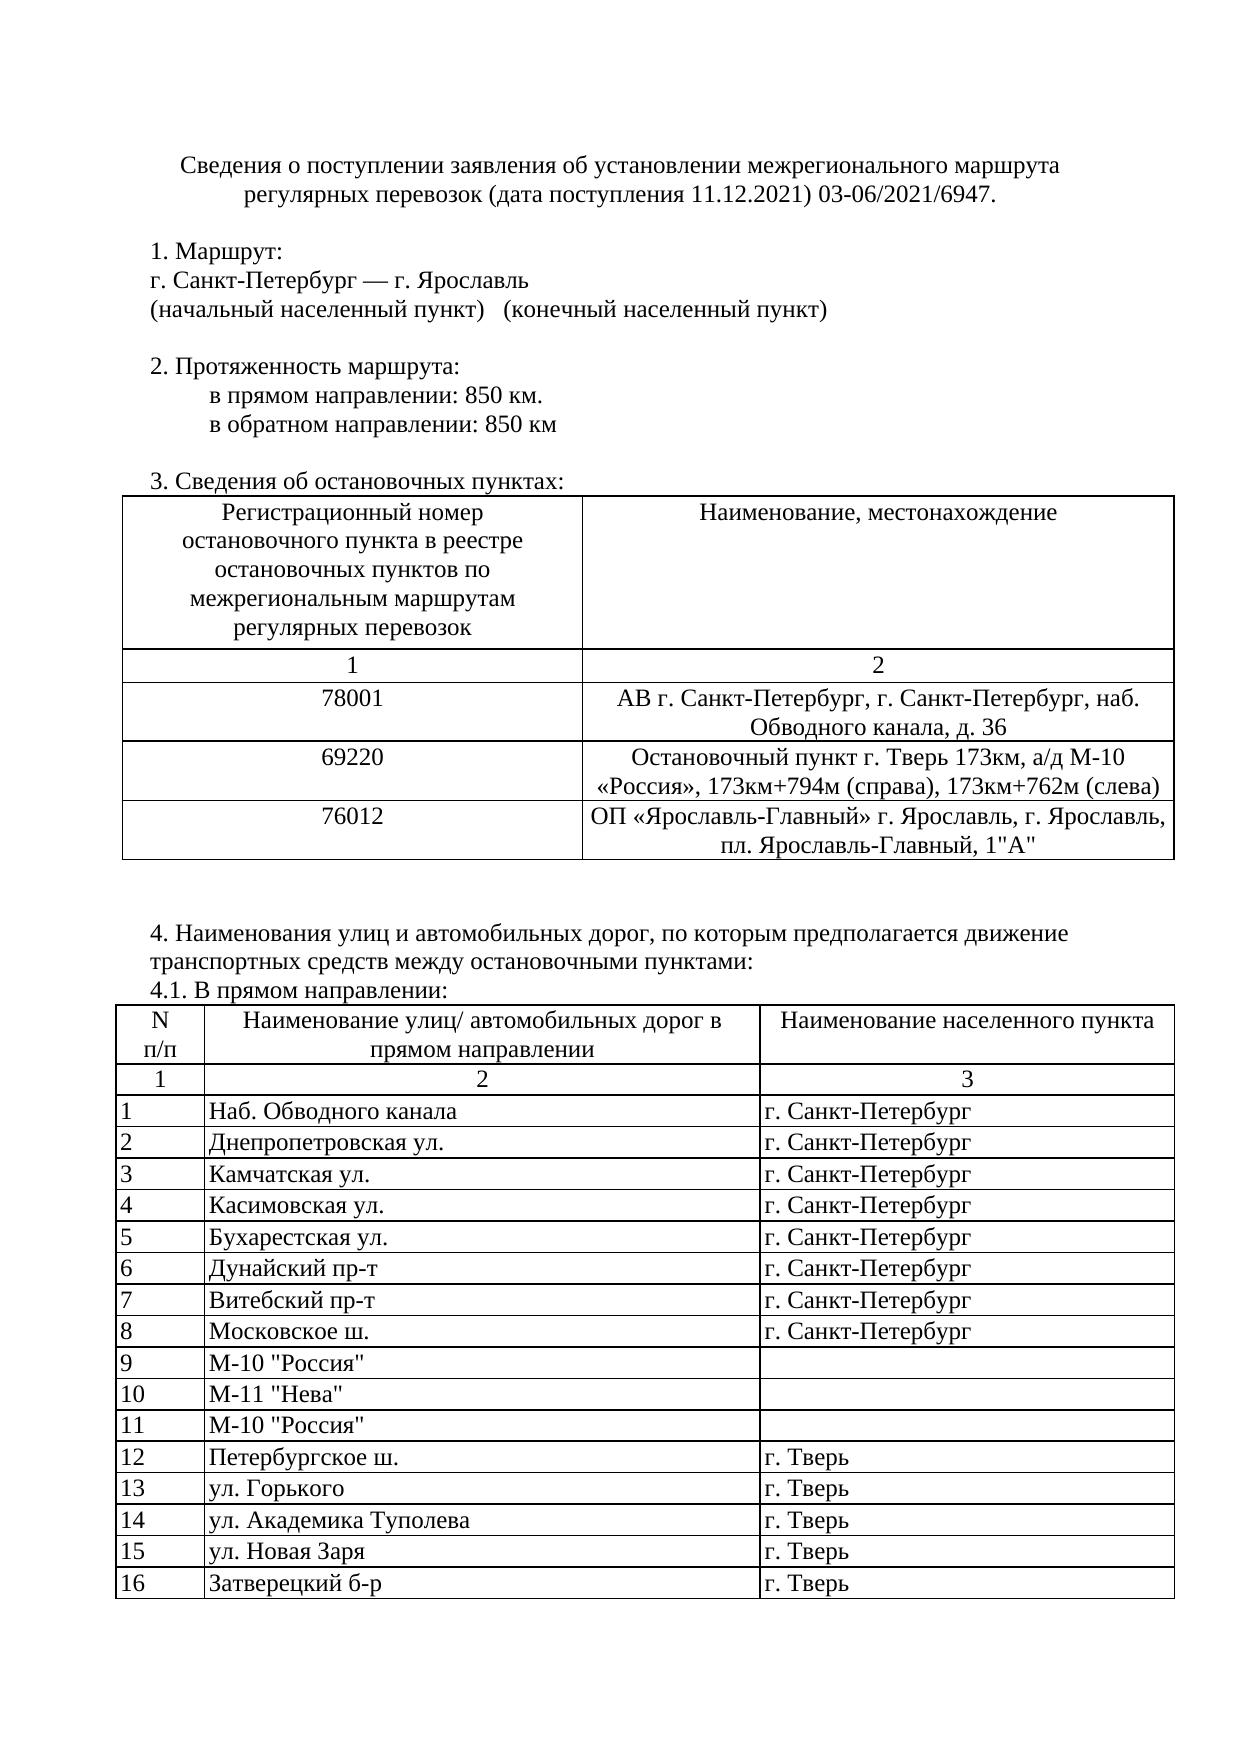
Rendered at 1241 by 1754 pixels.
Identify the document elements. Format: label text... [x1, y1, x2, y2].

table_cell 1 [117, 1096, 204, 1126]
table_cell М-10 "Россия" [205, 1348, 759, 1377]
table_cell г. Тверь [761, 1568, 1174, 1598]
table_cell Наб. Обводного канала [205, 1096, 759, 1126]
text 1. Маршрут: [150, 236, 1090, 265]
table_header Наименование, местонахождение [583, 497, 1173, 648]
text в прямом направлении: 850 км. [150, 380, 1090, 409]
table_cell Касимовская ул. [205, 1190, 759, 1220]
table_cell г. Тверь [761, 1442, 1174, 1472]
table_cell Камчатская ул. [205, 1159, 759, 1189]
table_cell Московское ш. [205, 1316, 759, 1346]
table_header Наименование улиц/ автомобильных дорог в прямом направлении [205, 1006, 759, 1063]
table_cell г. Санкт-Петербург [761, 1127, 1174, 1157]
table_cell ул. Горького [205, 1473, 759, 1503]
table_cell 16 [117, 1568, 204, 1598]
table_cell 8 [117, 1316, 204, 1346]
table_cell ул. Академика Туполева [205, 1505, 759, 1535]
table_cell 15 [117, 1536, 204, 1566]
table_cell г. Санкт-Петербург [761, 1190, 1174, 1220]
table_cell г. Санкт-Петербург [761, 1316, 1174, 1346]
table_header Регистрационный номер остановочного пункта в реестре остановочных пунктов по межрегиональным маршрутам регулярных перевозок [123, 497, 582, 648]
table_cell г. Тверь [761, 1536, 1174, 1566]
table_cell 14 [117, 1505, 204, 1535]
table_cell [761, 1411, 1174, 1440]
text 4.1. В прямом направлении: [150, 975, 1090, 1004]
table_cell г. Санкт-Петербург [761, 1285, 1174, 1314]
table_cell ОП «Ярославль-Главный» г. Ярославль, г. Ярославль, пл. Ярославль-Главный, 1"А" [583, 801, 1173, 858]
table_cell Бухарестская ул. [205, 1222, 759, 1252]
table_cell [761, 1379, 1174, 1409]
table_header Наименование населенного пункта [761, 1006, 1174, 1063]
table_cell Затверецкий б-р [205, 1568, 759, 1598]
table_cell 1 [123, 650, 582, 681]
table_cell 2 [205, 1065, 759, 1094]
table_cell 2 [117, 1127, 204, 1157]
table_cell Витебский пр-т [205, 1285, 759, 1314]
table_cell 3 [117, 1159, 204, 1189]
table_cell 4 [117, 1190, 204, 1220]
text 2. Протяженность маршрута: [150, 351, 1090, 380]
table_cell М-10 "Россия" [205, 1411, 759, 1440]
text Сведения о поступлении заявления об установлении межрегионального маршрута регулярных перевозок (дата поступления 11.12.2021) 03-06/2021/6947. [150, 150, 1090, 207]
table_cell Дунайский пр-т [205, 1253, 759, 1283]
text в обратном направлении: 850 км [150, 409, 1090, 437]
table_cell 13 [117, 1473, 204, 1503]
table_cell 3 [761, 1065, 1174, 1094]
table_cell 78001 [123, 683, 582, 740]
text 3. Сведения об остановочных пунктах: [150, 466, 1090, 495]
text (начальный населенный пункт) (конечный населенный пункт) [150, 294, 1090, 322]
table_cell г. Санкт-Петербург [761, 1222, 1174, 1252]
table_cell 69220 [123, 742, 582, 799]
table_cell г. Санкт-Петербург [761, 1159, 1174, 1189]
table_cell ул. Новая Заря [205, 1536, 759, 1566]
table_cell Днепропетровская ул. [205, 1127, 759, 1157]
table_cell г. Санкт-Петербург [761, 1096, 1174, 1126]
table_cell 6 [117, 1253, 204, 1283]
table_cell 9 [117, 1348, 204, 1377]
table_cell АВ г. Санкт-Петербург, г. Санкт-Петербург, наб. Обводного канала, д. 36 [583, 683, 1173, 740]
table_cell Петербургское ш. [205, 1442, 759, 1472]
table_cell 12 [117, 1442, 204, 1472]
table_cell 2 [583, 650, 1173, 681]
text 4. Наименования улиц и автомобильных дорог, по которым предполагается движение транспортных средств между остановочными пунктами: [150, 918, 1090, 975]
table_cell г. Тверь [761, 1505, 1174, 1535]
table_cell 10 [117, 1379, 204, 1409]
table_cell г. Тверь [761, 1473, 1174, 1503]
table_header N п/п [117, 1006, 204, 1063]
table_cell М-11 "Нева" [205, 1379, 759, 1409]
table_cell 1 [117, 1065, 204, 1094]
table_cell 76012 [123, 801, 582, 858]
table_cell 7 [117, 1285, 204, 1314]
table_cell 11 [117, 1411, 204, 1440]
text г. Санкт-Петербург — г. Ярославль [150, 265, 1090, 294]
table_cell [761, 1348, 1174, 1377]
table_cell г. Санкт-Петербург [761, 1253, 1174, 1283]
table_cell 5 [117, 1222, 204, 1252]
table_cell Остановочный пункт г. Тверь 173км, а/д М-10 «Россия», 173км+794м (справа), 173км+762м (слева) [583, 742, 1173, 799]
